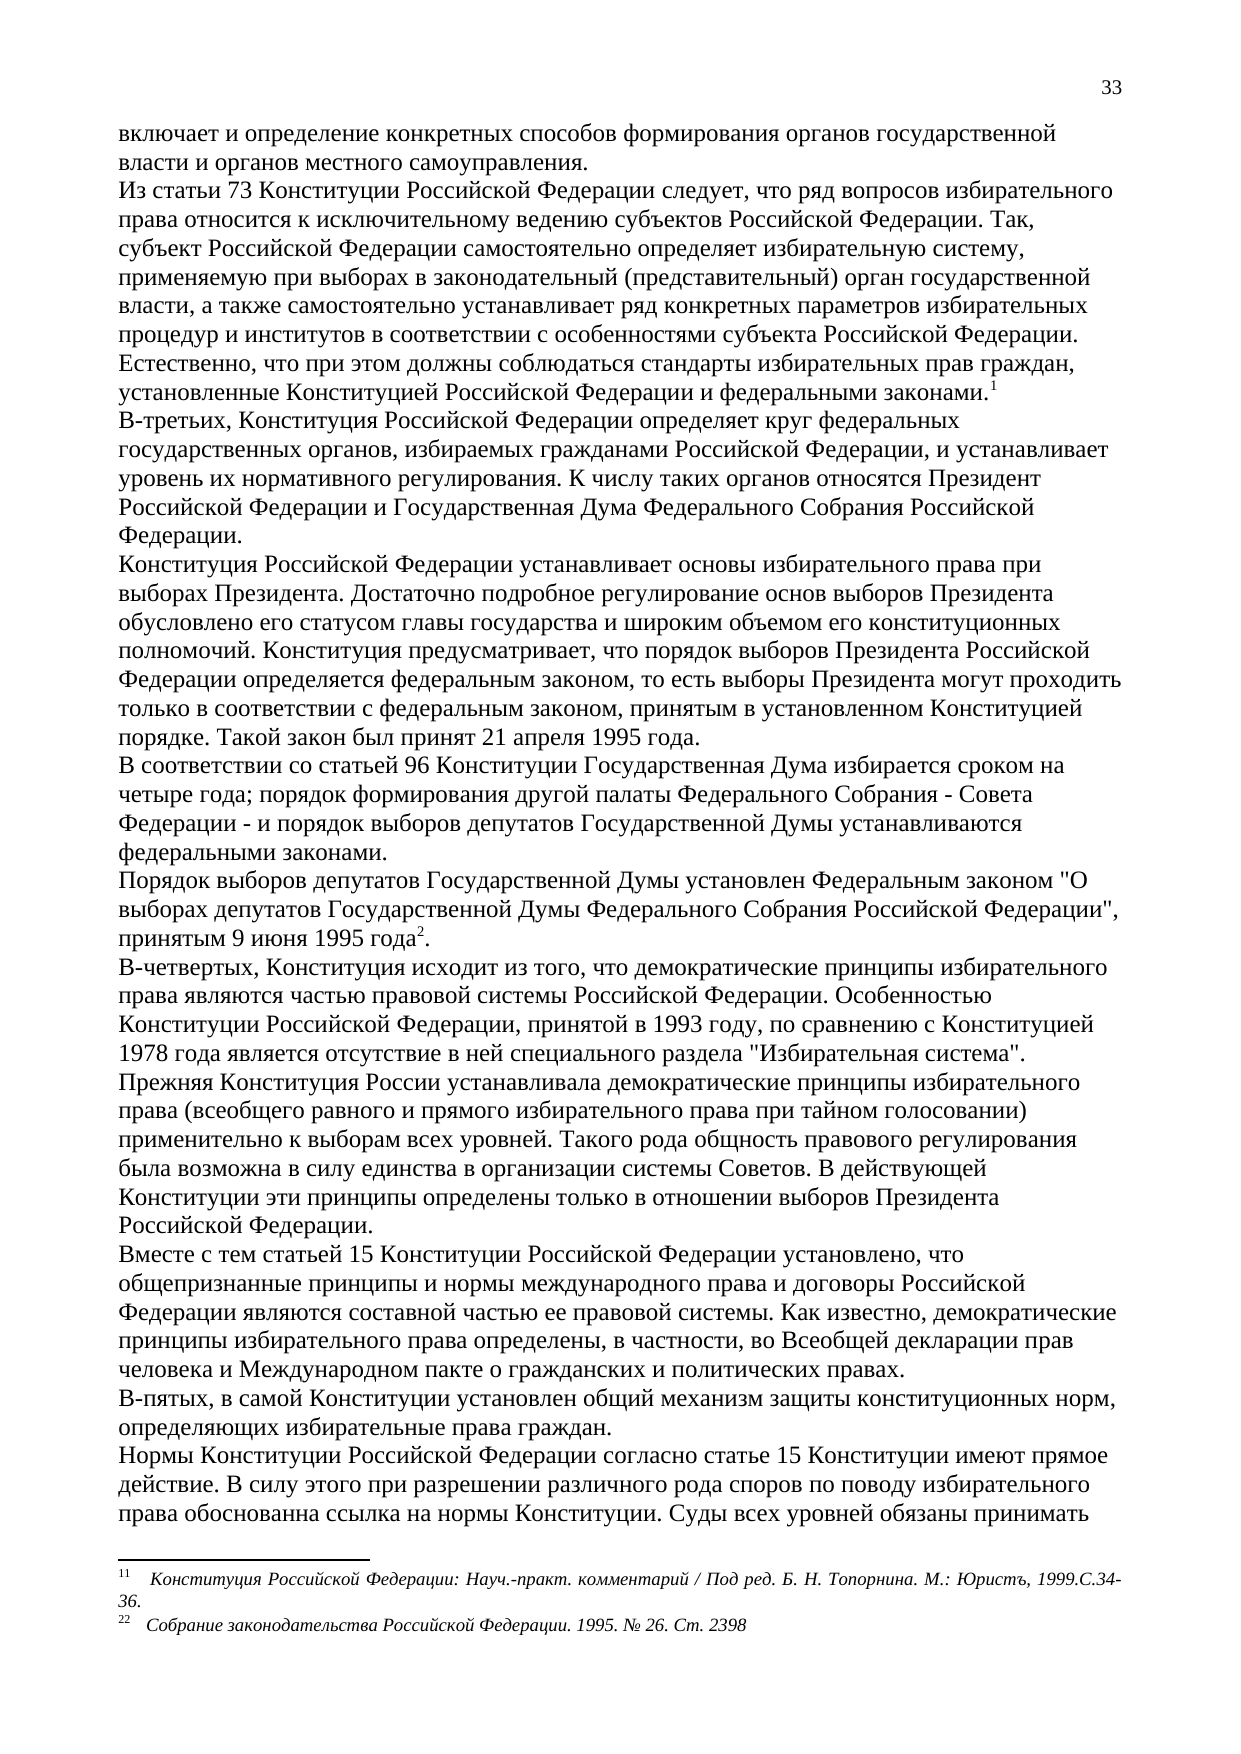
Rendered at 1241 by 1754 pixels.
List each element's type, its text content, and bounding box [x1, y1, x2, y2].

text В-пятых, в самой Конституции установлен общий механизм защиты конституционных норм, определяющих избирательные права граждан. [118, 1383, 1122, 1441]
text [118, 1441, 1122, 1527]
text В-третьих, Конституция Российской Федерации определяет круг федеральных государственных органов, избираемых гражданами Российской Федерации, и устанавливает уровень их нормативного регулирования. К числу таких органов относятся Президент Российской Федерации и Государственная Дума Федерального Собрания Российской Федерации. [118, 406, 1122, 549]
text Из статьи 73 Конституции Российской Федерации следует, что ряд вопросов избирательного права относится к исключительному ведению субъектов Российской Федерации. Так, субъект Российской Федерации самостоятельно определяет избирательную систему, применяемую при выборах в законодательный (представительный) орган государственной власти, а также самостоятельно устанавливает ряд конкретных параметров избирательных процедур и институтов в соответствии с особенностями субъекта Российской Федерации. Естественно, что при этом должны соблюдаться стандарты избирательных прав граждан, установленные Конституцией Российской Федерации и федеральными законами.1 [118, 176, 1122, 406]
text В соответствии со статьей 96 Конституции Государственная Дума избирается сроком на четыре года; порядок формирования другой палаты Федерального Собрания - Совета Федерации - и порядок выборов депутатов Государственной Думы устанавливаются федеральными законами. [118, 751, 1122, 866]
text В-четвертых, Конституция исходит из того, что демократические принципы избирательного права являются частью правовой системы Российской Федерации. Особенностью Конституции Российской Федерации, принятой в 1993 году, по сравнению с Конституцией 1978 года является отсутствие в ней специального раздела "Избирательная система". Прежняя Конституция России устанавливала демократические принципы избирательного права (всеобщего равного и прямого избирательного права при тайном голосовании) применительно к выборам всех уровней. Такого рода общность правового регулирования была возможна в силу единства в организации системы Советов. В действующей Конституции эти принципы определены только в отношении выборов Президента Российской Федерации. [118, 952, 1122, 1239]
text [118, 118, 1122, 176]
text Вместе с тем статьей 15 Конституции Российской Федерации установлено, что общепризнанные принципы и нормы международного права и договоры Российской Федерации являются составной частью ее правовой системы. Как известно, демократические принципы избирательного права определены, в частности, во Всеобщей декларации прав человека и Международном пакте о гражданских и политических правах. [118, 1239, 1122, 1383]
text Порядок выборов депутатов Государственной Думы установлен Федеральным законом "О выборах депутатов Государственной Думы Федерального Собрания Российской Федерации", принятым 9 июня 1995 года2. [118, 866, 1122, 952]
text Конституция Российской Федерации устанавливает основы избирательного права при выборах Президента. Достаточно подробное регулирование основ выборов Президента обусловлено его статусом главы государства и широким объемом его конституционных полномочий. Конституция предусматривает, что порядок выборов Президента Российской Федерации определяется федеральным законом, то есть выборы Президента могут проходить только в соответствии с федеральным законом, принятым в установленном Конституцией порядке. Такой закон был принят 21 апреля 1995 года. [118, 549, 1122, 751]
